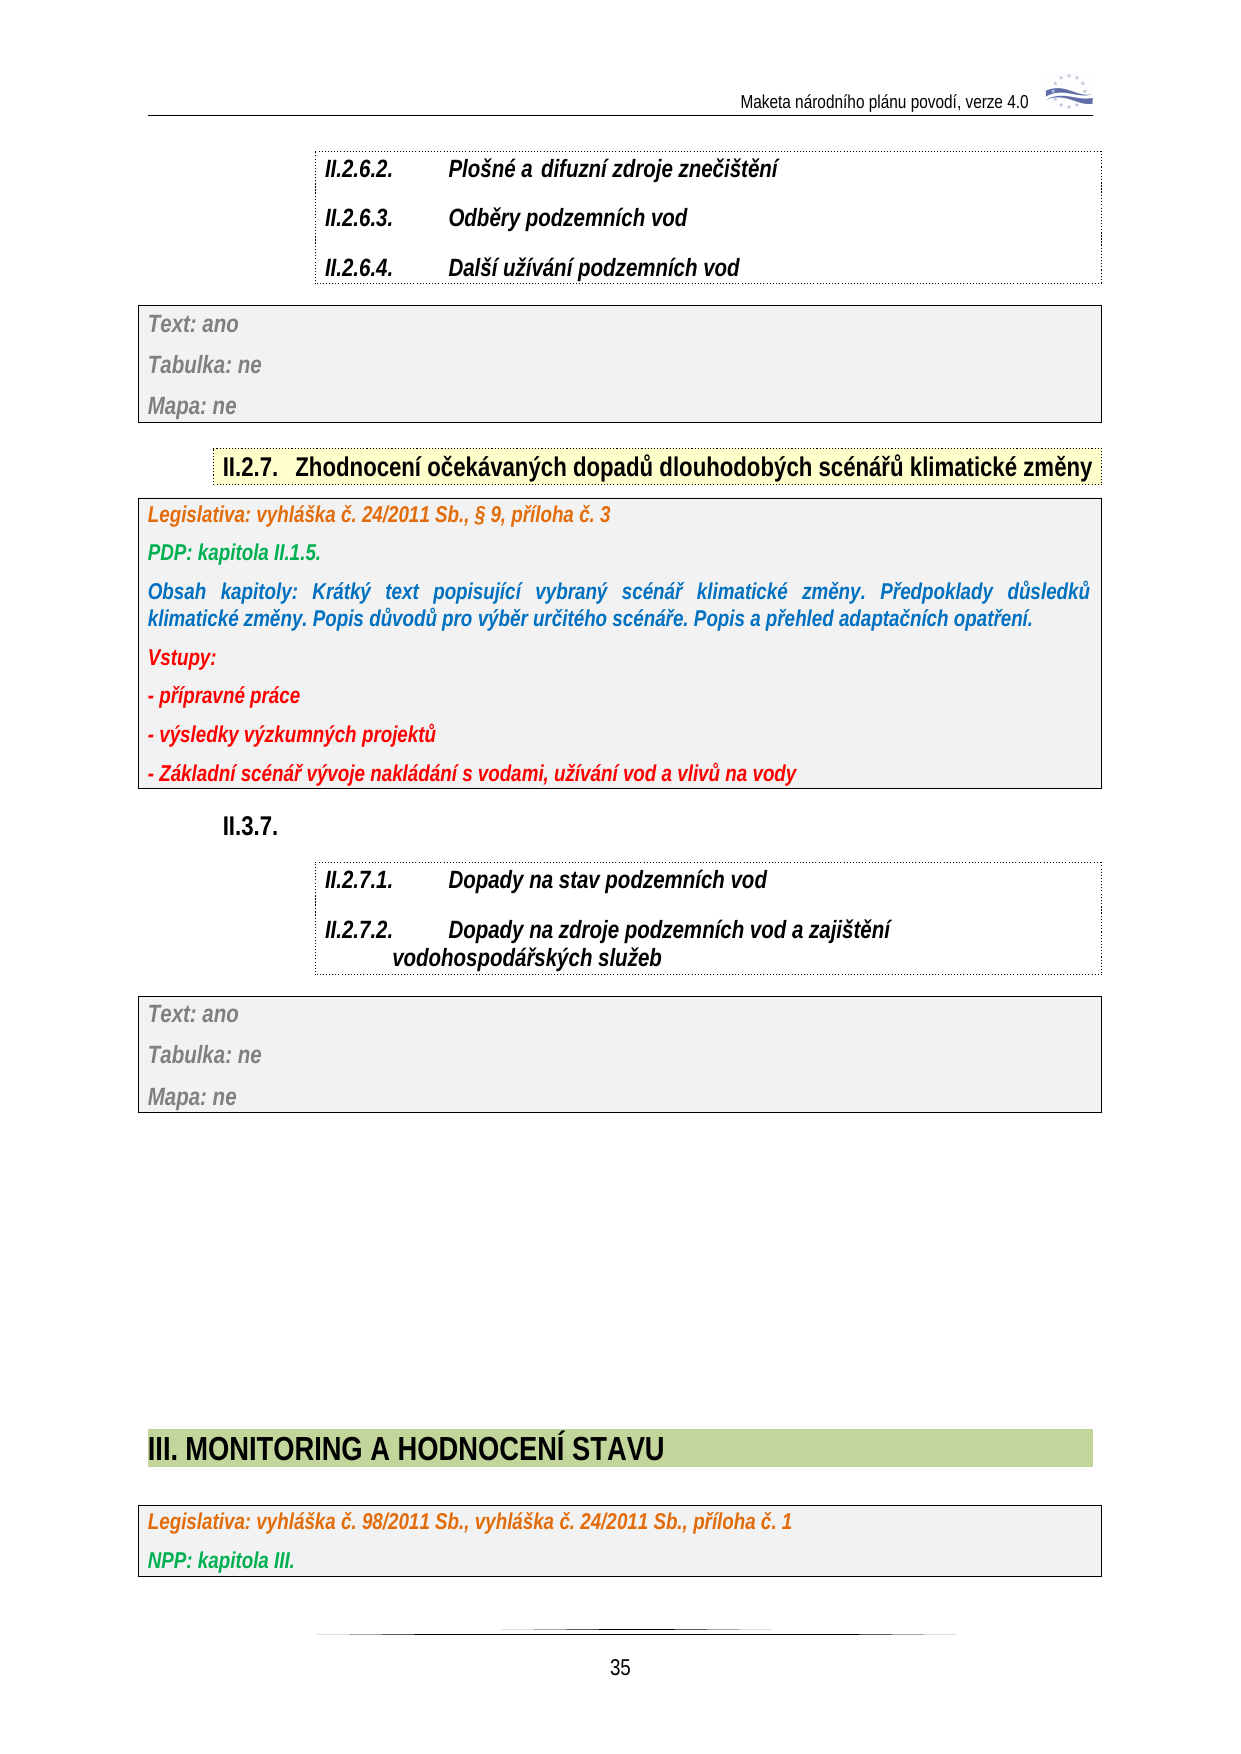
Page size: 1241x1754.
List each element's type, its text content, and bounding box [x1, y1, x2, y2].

list Další užívání podzemních vod [315, 250, 1102, 284]
text - výsledky výzkumných projektů [139, 718, 1101, 747]
text PDP: kapitola II.1.5. [139, 536, 1101, 566]
list Odběry podzemních vod [315, 200, 1102, 232]
text - přípravné práce [139, 679, 1101, 709]
text Zhodnocení očekávaných dopadů dlouhodobých scénářů klimatické změny [213, 448, 1102, 485]
text Text: ano [139, 306, 1101, 337]
text - Základní scénář vývoje nakládání s vodami, užívání vod a vlivů na vody [139, 757, 1101, 788]
text Tabulka: ne [139, 347, 1101, 378]
text Mapa: ne [139, 388, 1101, 422]
text Text: ano [139, 997, 1101, 1028]
list Plošné a difuzní zdroje znečištění [315, 151, 1102, 182]
text Legislativa: vyhláška č. 98/2011 Sb., vyhláška č. 24/2011 Sb., příloha č. 1 [139, 1506, 1101, 1535]
text Vstupy: [139, 640, 1101, 670]
list Monitoring a hodnocení stavu [148, 1429, 1093, 1467]
text NPP: kapitola III. [139, 1544, 1101, 1576]
text Obsah kapitoly: Krátký text popisující vybraný scénář klimatické změny. Předpoklady důsledků klimatické změny. Popis důvodů pro výběr určitého scénáře. Popis a přehled adaptačních opatření. [139, 575, 1101, 631]
list Dopady na stav podzemních vod [315, 862, 1102, 894]
text Legislativa: vyhláška č. 24/2011 Sb., § 9, příloha č. 3 [139, 499, 1101, 527]
text Mapa: ne [139, 1078, 1101, 1112]
text Tabulka: ne [139, 1037, 1101, 1069]
picture [1045, 73, 1093, 109]
list Dopady na zdroje podzemních vod a zajištění vodohospodářských služeb [315, 912, 1102, 975]
